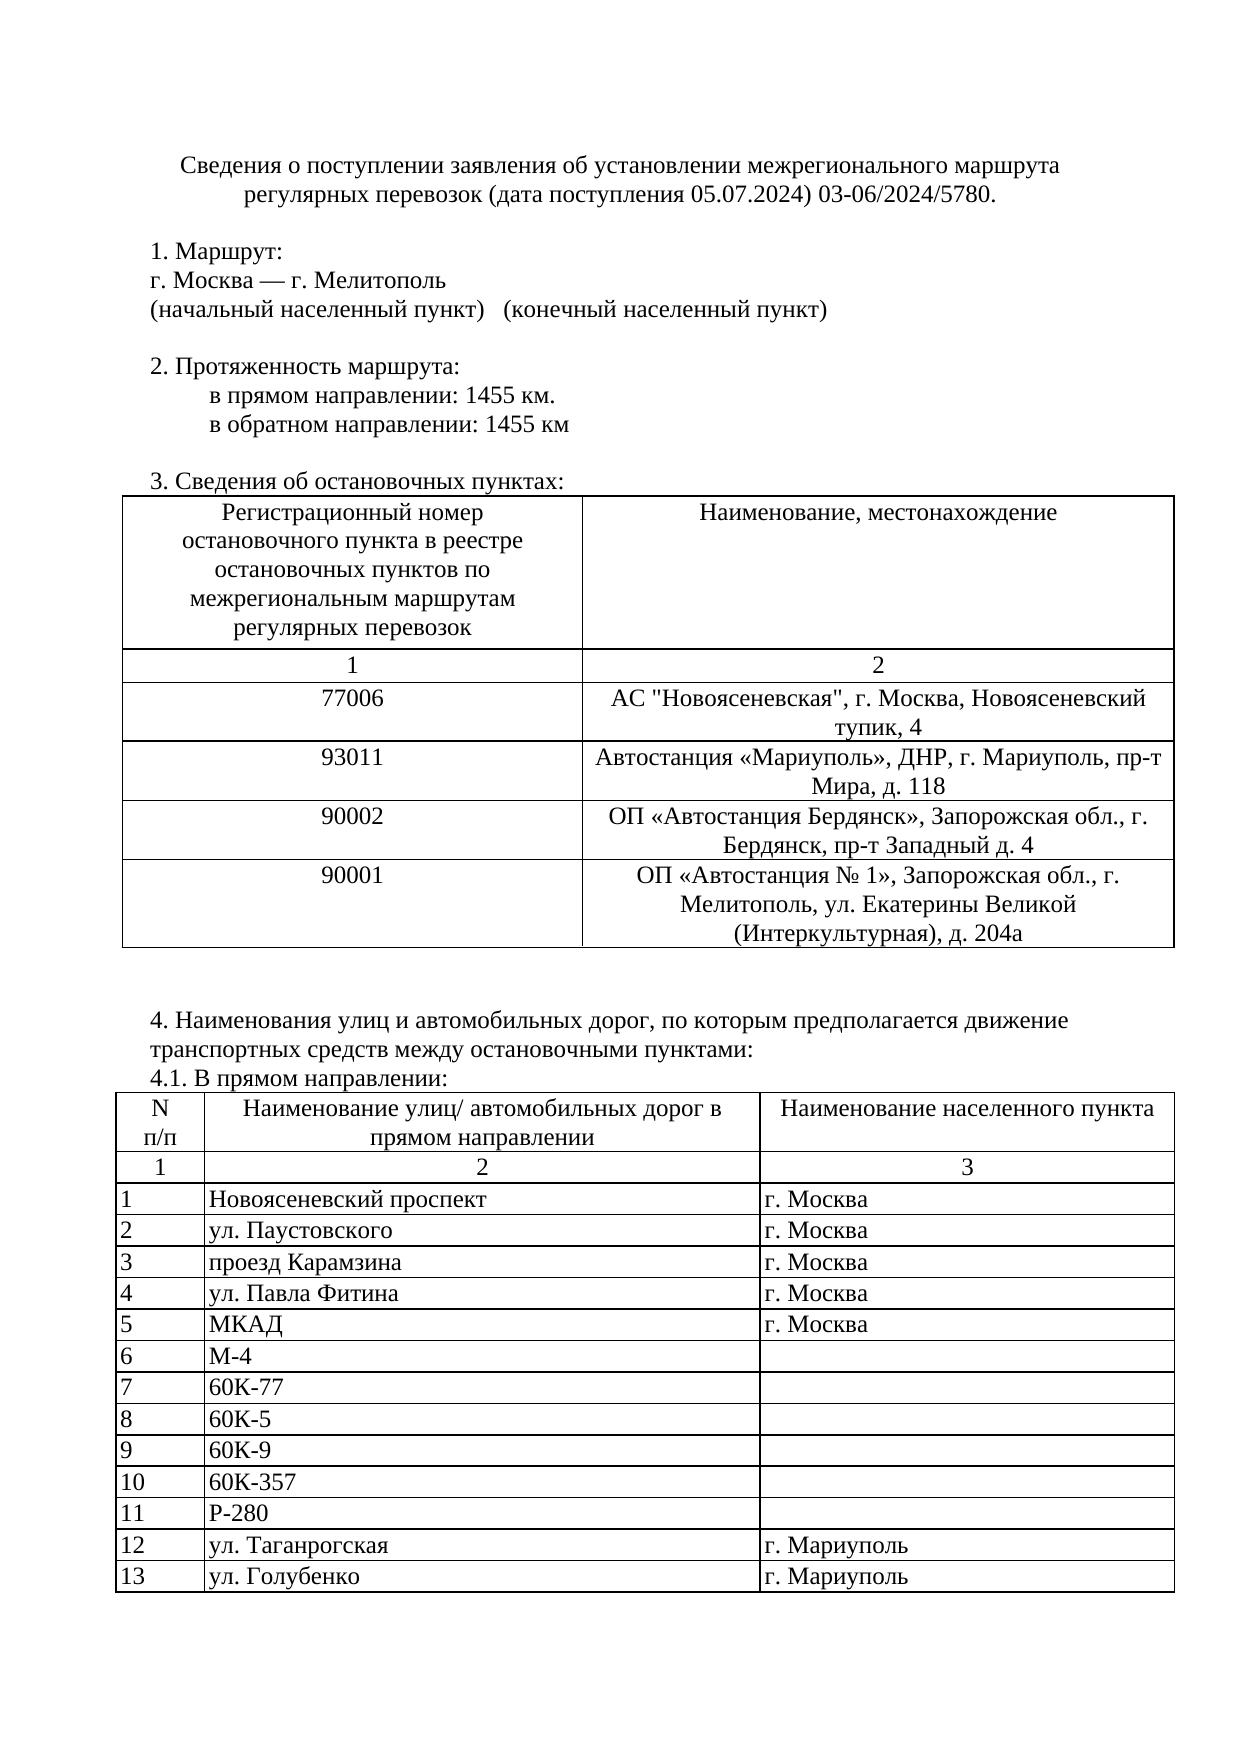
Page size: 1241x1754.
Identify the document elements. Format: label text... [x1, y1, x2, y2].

table_cell [761, 1498, 1174, 1528]
table_cell 3 [117, 1247, 204, 1277]
table_cell ул. Паустовского [205, 1215, 759, 1245]
table_cell 2 [117, 1215, 204, 1245]
table_cell 60К-357 [205, 1467, 759, 1497]
table_header Наименование населенного пункта [761, 1093, 1174, 1151]
table_header N п/п [117, 1093, 204, 1151]
table_cell 90001 [123, 860, 582, 946]
text Сведения о поступлении заявления об установлении межрегионального маршрута регулярных перевозок (дата поступления 05.07.2024) 03-06/2024/5780. [150, 150, 1090, 207]
table_cell 4 [117, 1278, 204, 1308]
table_cell 1 [123, 650, 582, 681]
table_cell 11 [117, 1498, 204, 1528]
table_cell МКАД [205, 1310, 759, 1339]
table_cell [761, 1436, 1174, 1465]
table_cell 60К-5 [205, 1404, 759, 1434]
table_cell 60К-77 [205, 1373, 759, 1402]
table_cell Новоясеневский проспект [205, 1184, 759, 1214]
table_header Регистрационный номер остановочного пункта в реестре остановочных пунктов по межрегиональным маршрутам регулярных перевозок [123, 497, 582, 648]
text в обратном направлении: 1455 км [150, 409, 1090, 437]
text г. Москва — г. Мелитополь [150, 265, 1090, 294]
table_cell ул. Голубенко [205, 1561, 759, 1591]
table_cell ул. Павла Фитина [205, 1278, 759, 1308]
table_cell [761, 1373, 1174, 1402]
table_cell 2 [205, 1152, 759, 1182]
text 4. Наименования улиц и автомобильных дорог, по которым предполагается движение транспортных средств между остановочными пунктами: [150, 1005, 1090, 1063]
table_cell г. Москва [761, 1278, 1174, 1308]
table_cell 1 [117, 1152, 204, 1182]
table_cell [761, 1467, 1174, 1497]
table_cell 13 [117, 1561, 204, 1591]
table_cell ОП «Автостанция № 1», Запорожская обл., г. Мелитополь, ул. Екатерины Великой (Интеркультурная), д. 204а [583, 860, 1173, 946]
text (начальный населенный пункт) (конечный населенный пункт) [150, 294, 1090, 322]
table_header Наименование, местонахождение [583, 497, 1173, 648]
table_cell 90002 [123, 801, 582, 858]
table_cell г. Москва [761, 1247, 1174, 1277]
table_cell 93011 [123, 742, 582, 799]
text 2. Протяженность маршрута: [150, 351, 1090, 380]
table_cell 7 [117, 1373, 204, 1402]
table_cell [761, 1404, 1174, 1434]
table_cell 77006 [123, 683, 582, 740]
text 1. Маршрут: [150, 236, 1090, 265]
table_cell г. Москва [761, 1215, 1174, 1245]
table_cell г. Москва [761, 1184, 1174, 1214]
table_cell 12 [117, 1530, 204, 1560]
table_cell 3 [761, 1152, 1174, 1182]
text 3. Сведения об остановочных пунктах: [150, 466, 1090, 495]
table_cell 60К-9 [205, 1436, 759, 1465]
text в прямом направлении: 1455 км. [150, 380, 1090, 409]
table_cell 5 [117, 1310, 204, 1339]
table_cell ОП «Автостанция Бердянск», Запорожская обл., г. Бердянск, пр-т Западный д. 4 [583, 801, 1173, 858]
table_cell Автостанция «Мариуполь», ДНР, г. Мариуполь, пр-т Мира, д. 118 [583, 742, 1173, 799]
text 4.1. В прямом направлении: [150, 1063, 1090, 1092]
table_header Наименование улиц/ автомобильных дорог в прямом направлении [205, 1093, 759, 1151]
table_cell г. Мариуполь [761, 1561, 1174, 1591]
table_cell 2 [583, 650, 1173, 681]
table_cell проезд Карамзина [205, 1247, 759, 1277]
table_cell АС "Новоясеневская", г. Москва, Новоясеневский тупик, 4 [583, 683, 1173, 740]
table_cell г. Мариуполь [761, 1530, 1174, 1560]
table_cell ул. Таганрогская [205, 1530, 759, 1560]
table_cell 10 [117, 1467, 204, 1497]
table_cell 8 [117, 1404, 204, 1434]
table_cell 6 [117, 1341, 204, 1371]
table_cell 1 [117, 1184, 204, 1214]
table_cell г. Москва [761, 1310, 1174, 1339]
table_cell М-4 [205, 1341, 759, 1371]
table_cell Р-280 [205, 1498, 759, 1528]
table_cell 9 [117, 1436, 204, 1465]
table_cell [761, 1341, 1174, 1371]
